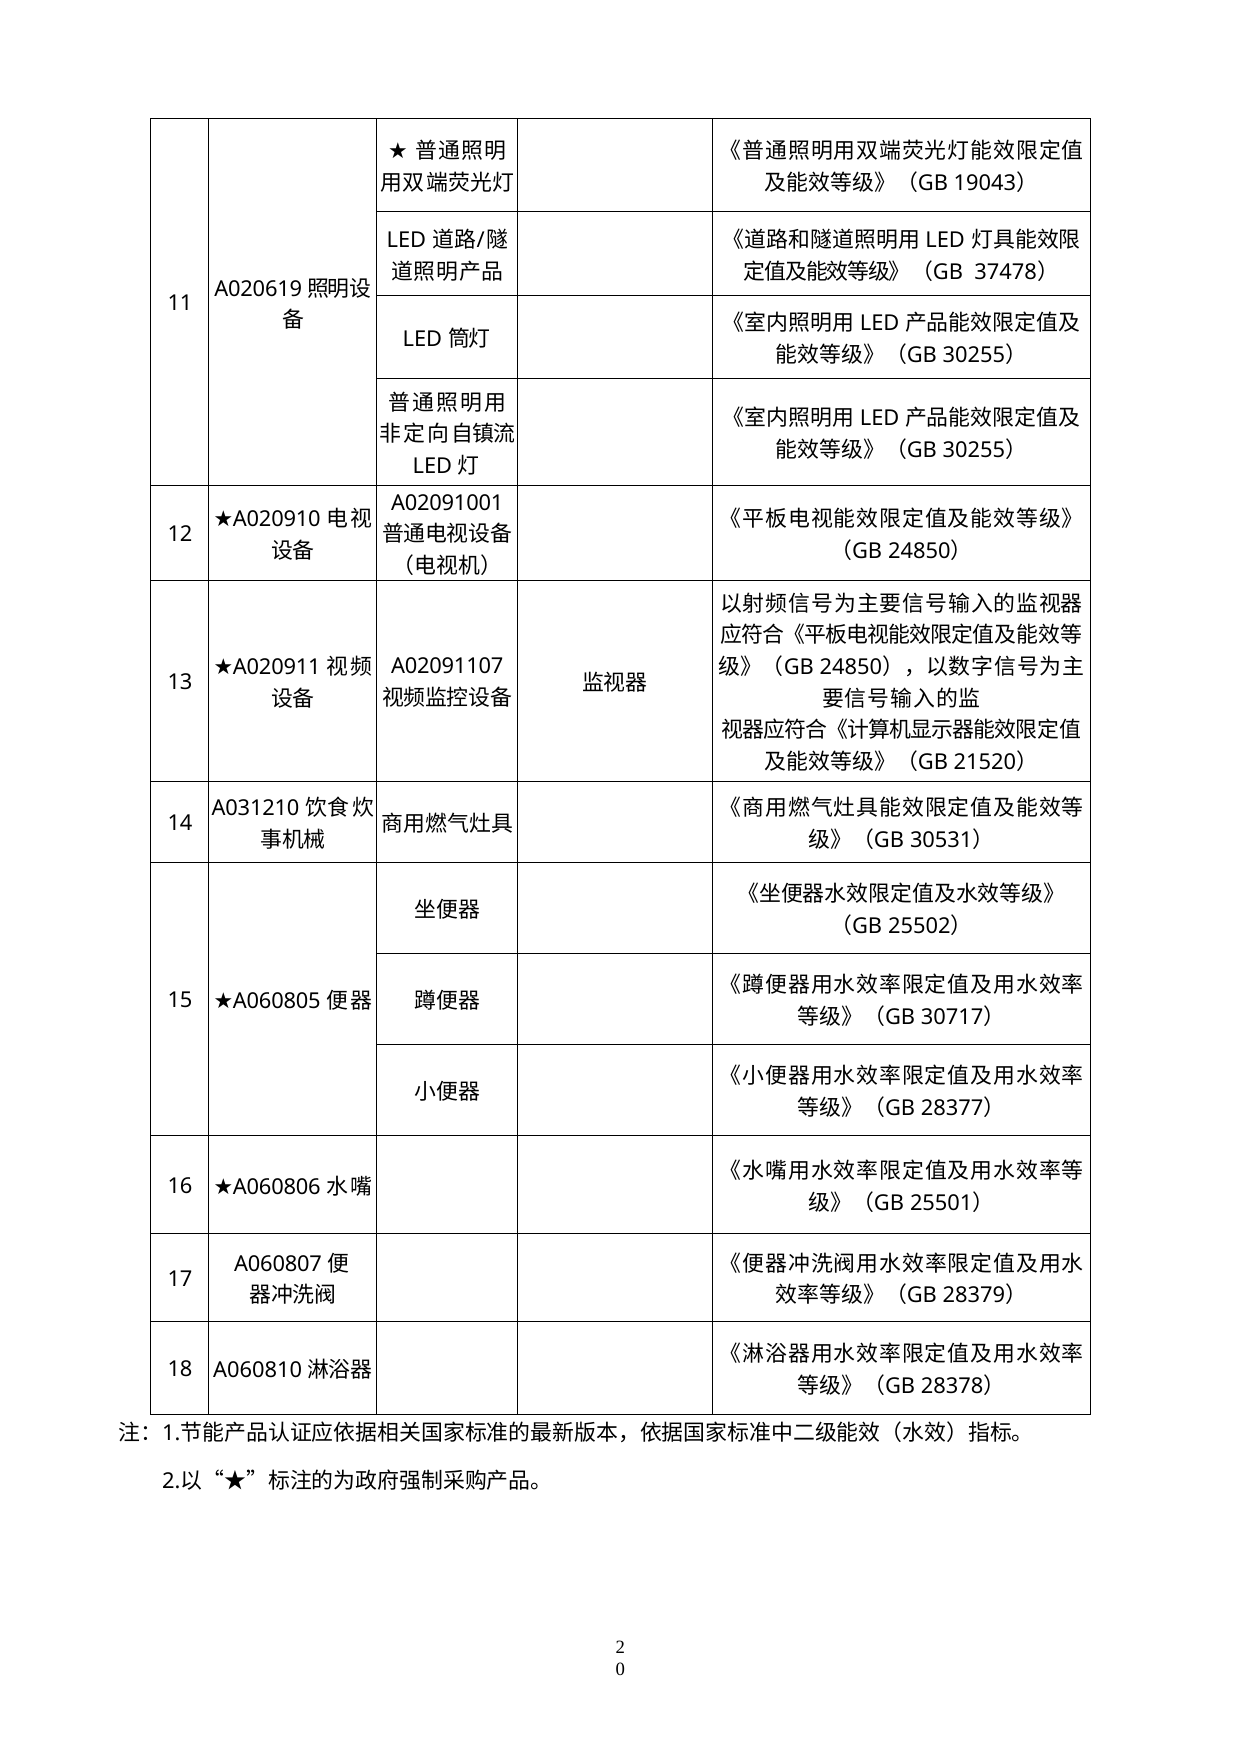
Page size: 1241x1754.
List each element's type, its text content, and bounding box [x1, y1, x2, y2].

table_cell 《蹲便器用水效率限定值及用水效率等级》（GB 30717） [713, 954, 1090, 1044]
table_cell ★A060805 便 器 [209, 863, 376, 1135]
table_cell [377, 1136, 517, 1233]
table_cell ★A020910 电 视设备 [209, 486, 376, 579]
table_cell 《水嘴用水效率限定值及用水效率等级》（GB 25501） [713, 1136, 1090, 1233]
table_cell 《商用燃气灶具能效限定值及能效等级》（GB 30531） [713, 782, 1090, 862]
table_cell [518, 1234, 712, 1321]
table_cell 小便器 [377, 1045, 517, 1135]
table_cell 16 [151, 1136, 208, 1233]
table_cell [377, 1322, 517, 1414]
table_cell A02091001 普通电视设备（电视机） [377, 486, 517, 579]
table_cell ★ 普通照明用双端荧光灯 [377, 119, 517, 211]
table_cell A02091107 视频监控设备 [377, 581, 517, 781]
table_cell [377, 1234, 517, 1321]
table_cell 《道路和隧道照明用 LED 灯具能效限定值及能效等级》（GB 37478） [713, 212, 1090, 295]
table_cell [518, 1045, 712, 1135]
table_cell [518, 296, 712, 378]
table_cell LED 筒灯 [377, 296, 517, 378]
table_cell [518, 1136, 712, 1233]
table_cell 监视器 [518, 581, 712, 781]
table_cell 《室内照明用 LED 产品能效限定值及能效等级》（GB 30255） [713, 379, 1090, 485]
text 注：1.节能产品认证应依据相关国家标准的最新版本，依据国家标准中二级能效（水效）指标。 [118, 1415, 1122, 1447]
table_cell 《平板电视能效限定值及能效等级》（GB 24850） [713, 486, 1090, 579]
table_cell 15 [151, 863, 208, 1135]
table_cell [518, 119, 712, 211]
table_cell [518, 486, 712, 579]
table_cell 13 [151, 581, 208, 781]
table_cell 《室内照明用 LED 产品能效限定值及能效等级》（GB 30255） [713, 296, 1090, 378]
table_cell [518, 954, 712, 1044]
table_cell A060810 淋浴器 [209, 1322, 376, 1414]
table_cell 《便器冲洗阀用水效率限定值及用水效率等级》（GB 28379） [713, 1234, 1090, 1321]
table_cell ★A060806 水 嘴 [209, 1136, 376, 1233]
table_cell A060807 便 器冲洗阀 [209, 1234, 376, 1321]
table_cell 坐便器 [377, 863, 517, 953]
table_cell [518, 212, 712, 295]
table_cell [518, 1322, 712, 1414]
table_cell 11 [151, 119, 208, 485]
table_cell 14 [151, 782, 208, 862]
table_cell A020619 照明设备 [209, 119, 376, 485]
table_cell 17 [151, 1234, 208, 1321]
table_cell [518, 379, 712, 485]
table_cell [518, 782, 712, 862]
table_cell LED 道路/隧道照明产品 [377, 212, 517, 295]
text 2.以“★”标注的为政府强制采购产品。 [118, 1463, 1122, 1494]
table_cell A031210 饮 食 炊事机械 [209, 782, 376, 862]
table_cell 《普通照明用双端荧光灯能效限定值及能效等级》（GB 19043） [713, 119, 1090, 211]
table_cell 18 [151, 1322, 208, 1414]
table_cell 以射频信号为主要信号输入的监视器应符合《平板电视能效限定值及能效等级》（GB 24850），以数字信号为主要信号输入的监 视器应符合《计算机显示器能效限定值及能效等级》（GB 21520） [713, 581, 1090, 781]
table_cell 蹲便器 [377, 954, 517, 1044]
table_cell 《淋浴器用水效率限定值及用水效率等级》（GB 28378） [713, 1322, 1090, 1414]
table_cell [518, 863, 712, 953]
table_cell ★A020911 视 频设备 [209, 581, 376, 781]
table_cell 《小便器用水效率限定值及用水效率等级》（GB 28377） [713, 1045, 1090, 1135]
table_cell 《坐便器水效限定值及水效等级》（GB 25502） [713, 863, 1090, 953]
table_cell 商用燃气灶具 [377, 782, 517, 862]
table_cell 普通照明用非定向自镇流 LED 灯 [377, 379, 517, 485]
table_cell 12 [151, 486, 208, 579]
